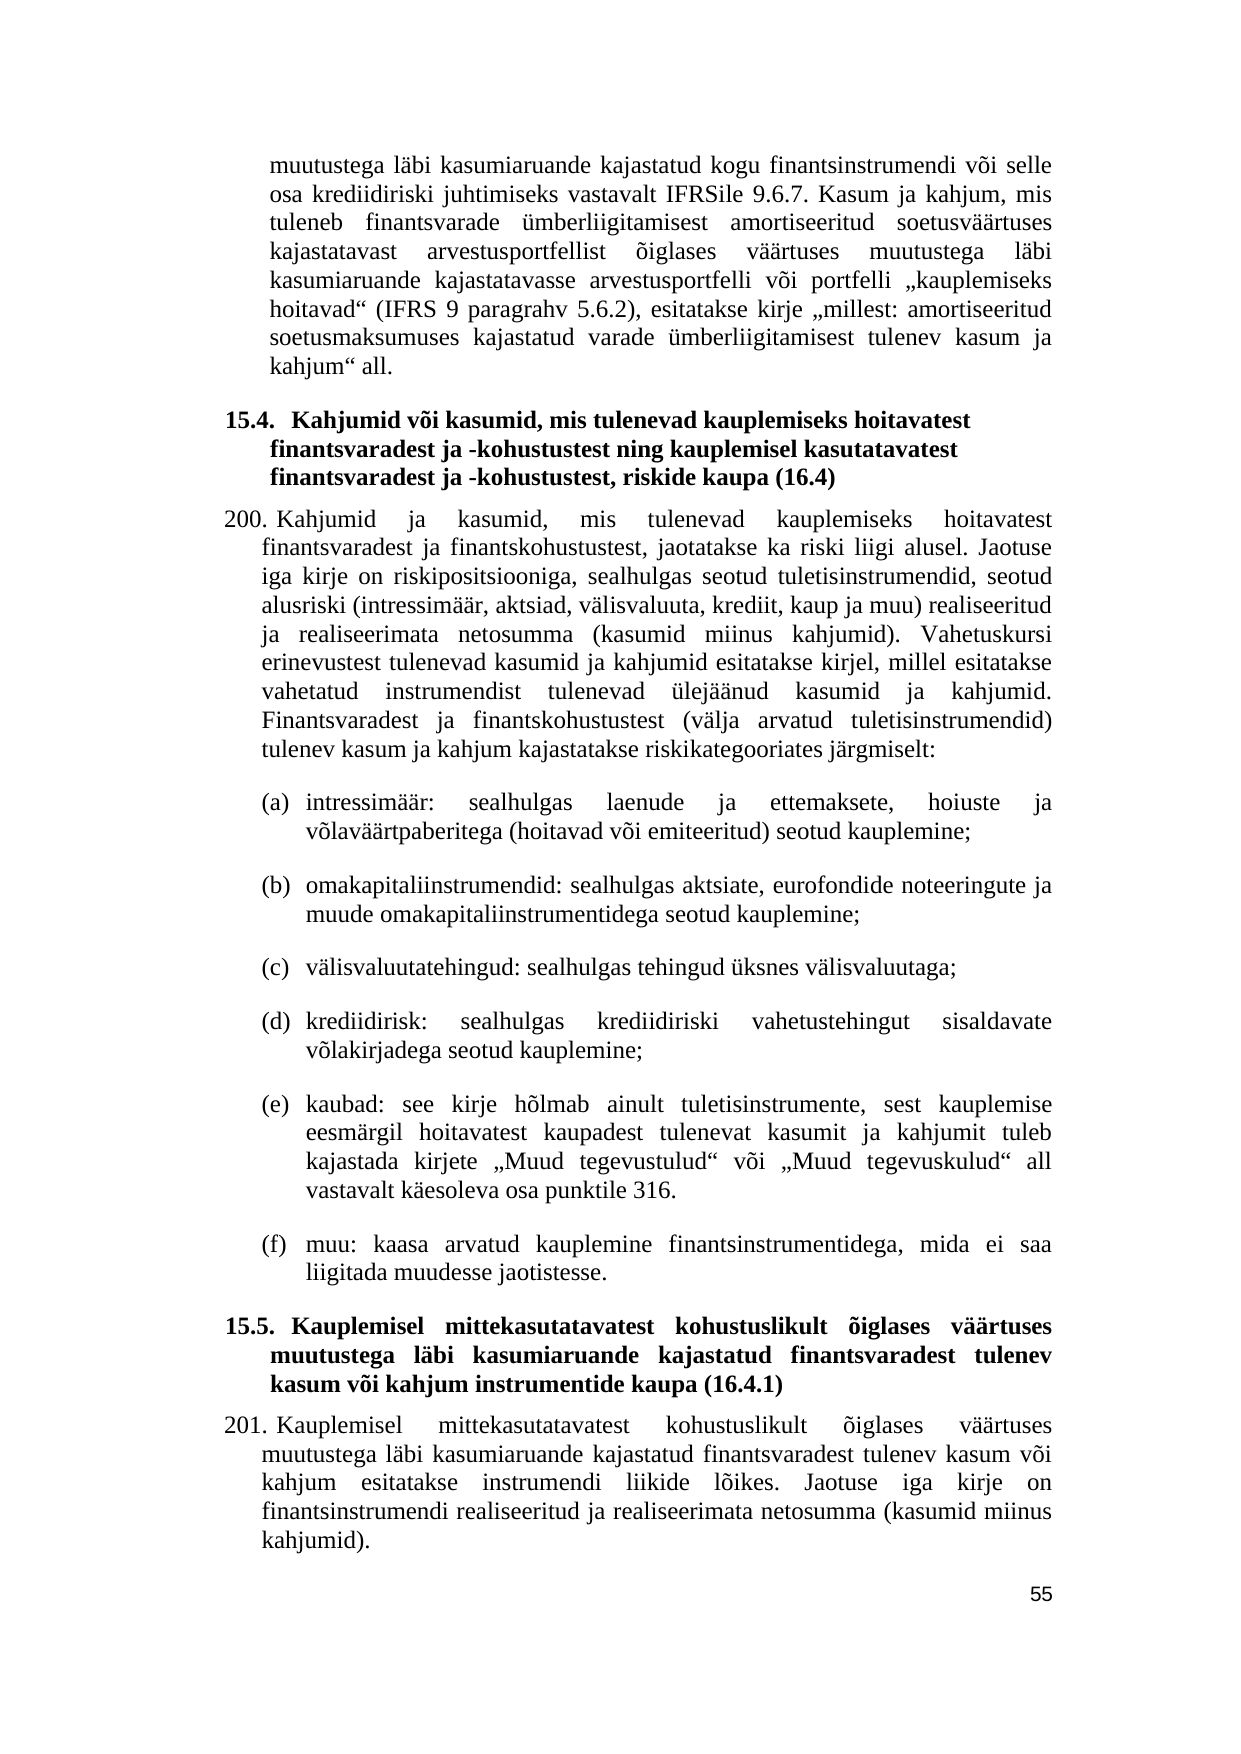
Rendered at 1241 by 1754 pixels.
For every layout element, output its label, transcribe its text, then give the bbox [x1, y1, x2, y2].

list muu: kaasa arvatud kauplemine finantsinstrumentidega, mida ei saa liigitada muudesse jaotistesse. [261, 1229, 1053, 1286]
list välisvaluutatehingud: sealhulgas tehingud üksnes välisvaluutaga; [261, 952, 1053, 981]
text Kahjumid ja kasumid, mis tulenevad kauplemiseks hoitavatest finantsvaradest ja finantskohustustest, jaotatakse ka riski liigi alusel. Jaotuse iga kirje on riskipositsiooniga, sealhulgas seotud tuletisinstrumendid, seotud alusriski (intressimäär, aktsiad, välisvaluuta, krediit, kaup ja muu) realiseeritud ja realiseerimata netosumma (kasumid miinus kahjumid). Vahetuskursi erinevustest tulenevad kasumid ja kahjumid esitatakse kirjel, millel esitatakse vahetatud instrumendist tulenevad ülejäänud kasumid ja kahjumid. Finantsvaradest ja finantskohustustest (välja arvatud tuletisinstrumendid) tulenev kasum ja kahjum kajastatakse riskikategooriates järgmiselt: [224, 504, 1053, 762]
subtitle Kauplemisel mittekasutatavatest kohustuslikult õiglases väärtuses muutustega läbi kasumiaruande kajastatud finantsvaradest tulenev kasum või kahjum instrumentide kaupa (16.4.1) [225, 1311, 1053, 1397]
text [232, 150, 1053, 380]
list intressimäär: sealhulgas laenude ja ettemaksete, hoiuste ja võlaväärtpaberitega (hoitavad või emiteeritud) seotud kauplemine; [261, 787, 1053, 845]
text Kauplemisel mittekasutatavatest kohustuslikult õiglases väärtuses muutustega läbi kasumiaruande kajastatud finantsvaradest tulenev kasum või kahjum esitatakse instrumendi liikide lõikes. Jaotuse iga kirje on finantsinstrumendi realiseeritud ja realiseerimata netosumma (kasumid miinus kahjumid). [224, 1410, 1053, 1554]
list kaubad: see kirje hõlmab ainult tuletisinstrumente, sest kauplemise eesmärgil hoitavatest kaupadest tulenevat kasumit ja kahjumit tuleb kajastada kirjete „Muud tegevustulud“ või „Muud tegevuskulud“ all vastavalt käesoleva osa punktile 316. [261, 1089, 1053, 1204]
subtitle Kahjumid või kasumid, mis tulenevad kauplemiseks hoitavatest finantsvaradest ja -kohustustest ning kauplemisel kasutatavatest finantsvaradest ja -kohustustest, riskide kaupa (16.4) [225, 405, 1053, 491]
list omakapitaliinstrumendid: sealhulgas aktsiate, eurofondide noteeringute ja muude omakapitaliinstrumentidega seotud kauplemine; [261, 870, 1053, 927]
list krediidirisk: sealhulgas krediidiriski vahetustehingut sisaldavate võlakirjadega seotud kauplemine; [261, 1006, 1053, 1064]
